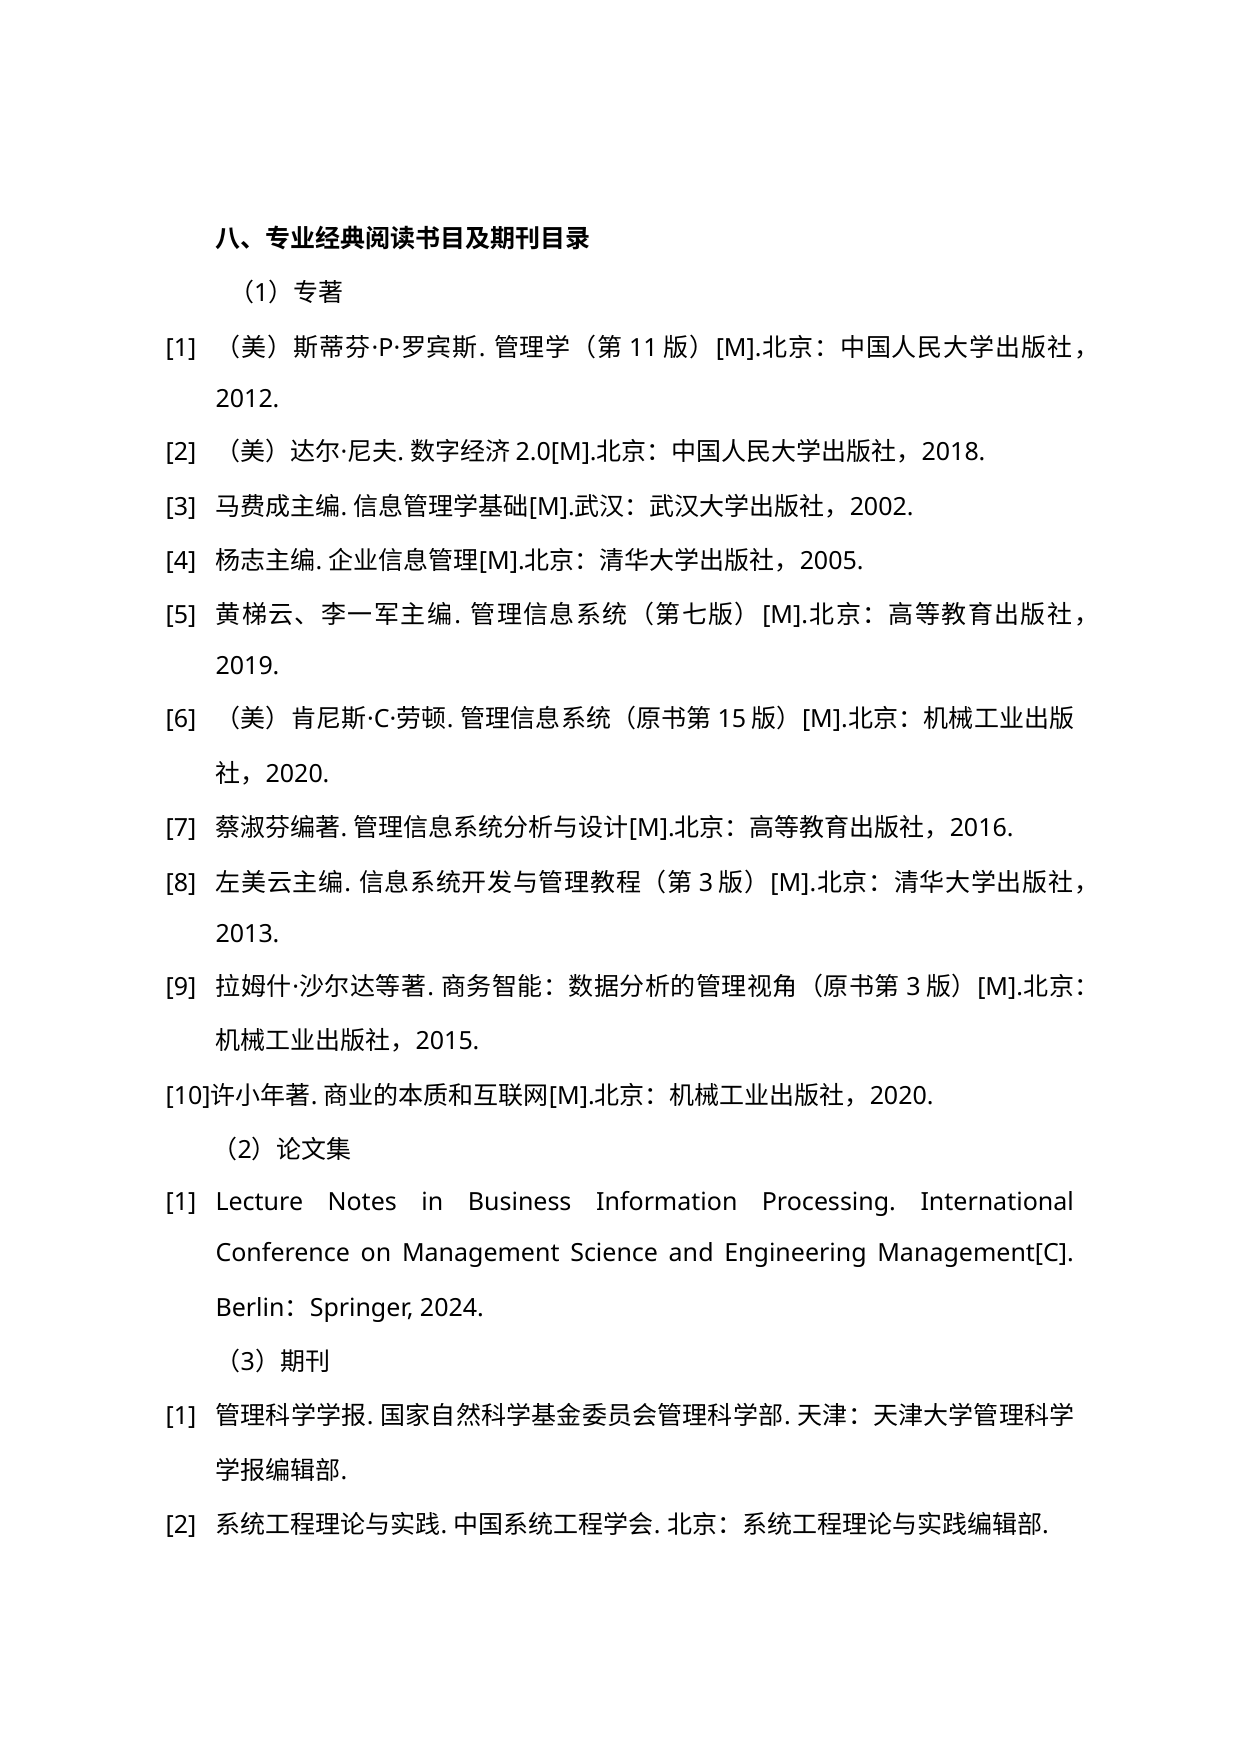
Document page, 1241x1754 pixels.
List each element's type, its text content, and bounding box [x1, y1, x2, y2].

text （3）期刊 [165, 1341, 1075, 1378]
list （1）专著 [165, 273, 1075, 309]
text [3] 马费成主编. 信息管理学基础[M].武汉：武汉大学出版社，2002. [165, 486, 1075, 522]
text [6] （美）肯尼斯·C·劳顿. 管理信息系统（原书第15版）[M].北京：机械工业出版社，2020. [165, 699, 1075, 789]
text [1] （美）斯蒂芬·P·罗宾斯. 管理学（第11版）[M].北京：中国人民大学出版社，2012. [165, 327, 1075, 414]
text 八、专业经典阅读书目及期刊目录 [165, 218, 1075, 255]
text [2] （美）达尔·尼夫. 数字经济2.0[M].北京：中国人民大学出版社，2018. [165, 432, 1075, 468]
text [8] 左美云主编. 信息系统开发与管理教程（第3版）[M].北京：清华大学出版社，2013. [165, 862, 1075, 949]
text （2）论文集 [187, 1129, 1075, 1166]
text [4] 杨志主编. 企业信息管理[M].北京：清华大学出版社，2005. [165, 540, 1075, 577]
text [9] 拉姆什·沙尔达等著. 商务智能：数据分析的管理视角（原书第3版）[M].北京：机械工业出版社，2015. [165, 966, 1075, 1057]
text [2] 系统工程理论与实践. 中国系统工程学会. 北京：系统工程理论与实践编辑部. [165, 1504, 1075, 1541]
text [10]许小年著. 商业的本质和互联网[M].北京：机械工业出版社，2020. [165, 1075, 1075, 1111]
text [7] 蔡淑芬编著. 管理信息系统分析与设计[M].北京：高等教育出版社，2016. [165, 808, 1075, 844]
text [1] Lecture Notes in Business Information Processing. International Conference on Management Science and Engineering Management[C]. Berlin：Springer, 2024. [165, 1184, 1075, 1323]
text [5] 黄梯云、李一军主编. 管理信息系统（第七版）[M].北京：高等教育出版社，2019. [165, 595, 1075, 682]
text [1] 管理科学学报. 国家自然科学基金委员会管理科学部. 天津：天津大学管理科学学报编辑部. [165, 1396, 1075, 1486]
